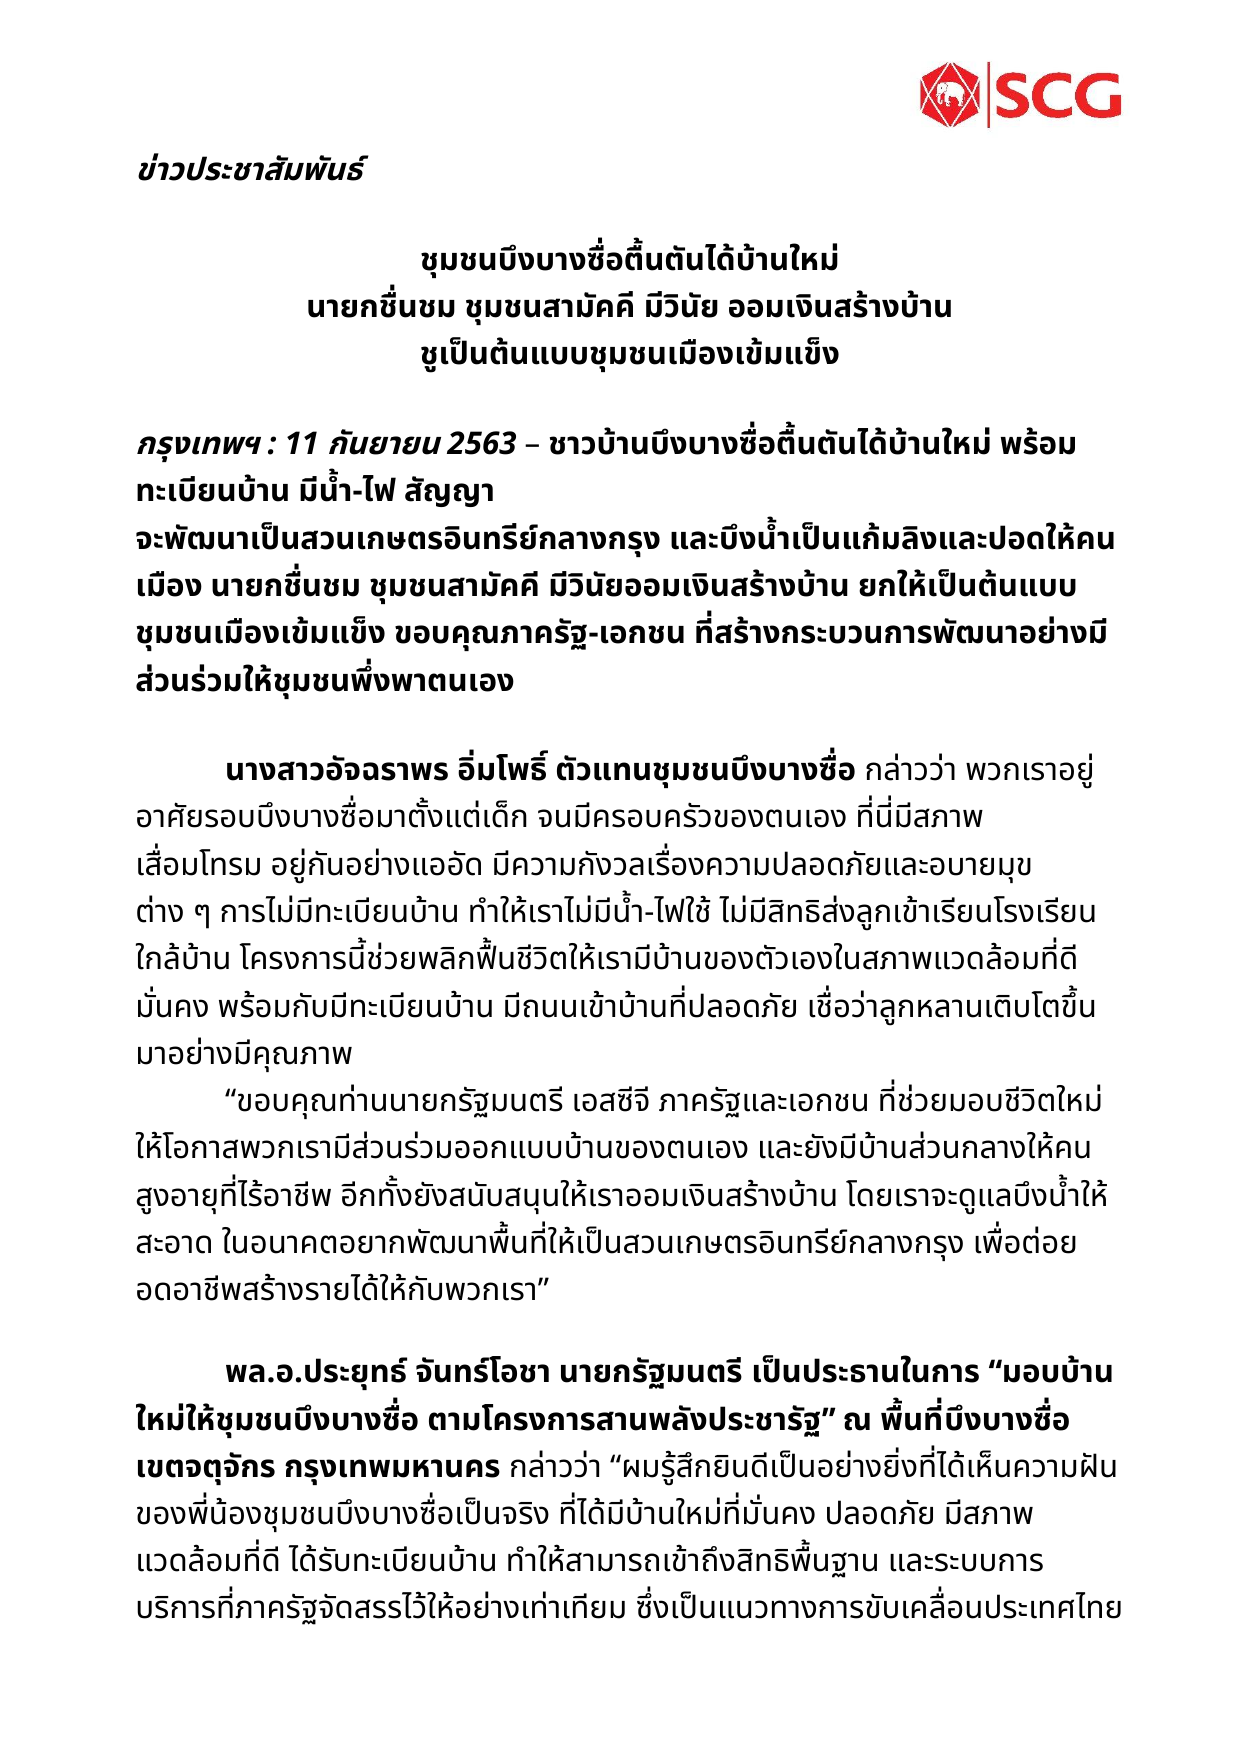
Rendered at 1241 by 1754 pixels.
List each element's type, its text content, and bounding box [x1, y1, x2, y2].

picture [888, 28, 1151, 161]
text ข่าวประชาสัมพันธ์ [135, 147, 1124, 194]
text นางสาวอัจฉราพร อิ่มโพธิ์ ตัวแทนชุมชนบึงบางซื่อ กล่าวว่า พวกเราอยู่อาศัยรอบบึงบางซื่อมาตั้งแต่เด็ก จนมีครอบครัวของตนเอง ที่นี่มีสภาพเสื่อมโทรม อยู่กันอย่างแออัด มีความกังวลเรื่องความปลอดภัยและอบายมุข ต่าง ๆ การไม่มีทะเบียนบ้าน ทำให้เราไม่มีน้ำ-ไฟใช้ ไม่มีสิทธิส่งลูกเข้าเรียนโรงเรียนใกล้บ้าน โครงการนี้ช่วยพลิกฟื้นชีวิตให้เรามีบ้านของตัวเองในสภาพแวดล้อมที่ดี มั่นคง พร้อมกับมีทะเบียนบ้าน มีถนนเข้าบ้านที่ปลอดภัย เชื่อว่าลูกหลานเติบโตขึ้นมาอย่างมีคุณภาพ [135, 748, 1108, 1078]
text ชูเป็นต้นแบบชุมชนเมืองเข้มแข็ง [135, 331, 1124, 378]
text ชุมชนบึงบางซื่อตื้นตันได้บ้านใหม่ [135, 237, 1124, 284]
text นายกชื่นชม ชุมชนสามัคคี มีวินัย ออมเงินสร้างบ้าน [135, 284, 1124, 331]
text “ขอบคุณท่านนายกรัฐมนตรี เอสซีจี ภาครัฐและเอกชน ที่ช่วยมอบชีวิตใหม่ ให้โอกาสพวกเรามีส่วนร่วมออกแบบบ้านของตนเอง และยังมีบ้านส่วนกลางให้คนสูงอายุที่ไร้อาชีพ อีกทั้งยังสนับสนุนให้เราออมเงินสร้างบ้าน โดยเราจะดูแลบึงน้ำให้สะอาด ในอนาคตอยากพัฒนาพื้นที่ให้เป็นสวนเกษตรอินทรีย์กลางกรุง เพื่อต่อยอดอาชีพสร้างรายได้ให้กับพวกเรา” [135, 1078, 1108, 1314]
text กรุงเทพฯ : 11 กันยายน 2563 – ชาวบ้านบึงบางซื่อตื้นตันได้บ้านใหม่ พร้อมทะเบียนบ้าน มีน้ำ-ไฟ สัญญา จะพัฒนาเป็นสวนเกษตรอินทรีย์กลางกรุง และบึงน้ำเป็นแก้มลิงและปอดให้คนเมือง นายกชื่นชม ชุมชนสามัคคี มีวินัยออมเงินสร้างบ้าน ยกให้เป็นต้นแบบชุมชนเมืองเข้มแข็ง ขอบคุณภาครัฐ-เอกชน ที่สร้างกระบวนการพัฒนาอย่างมีส่วนร่วมให้ชุมชนพึ่งพาตนเอง [135, 421, 1124, 705]
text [135, 1349, 1124, 1633]
